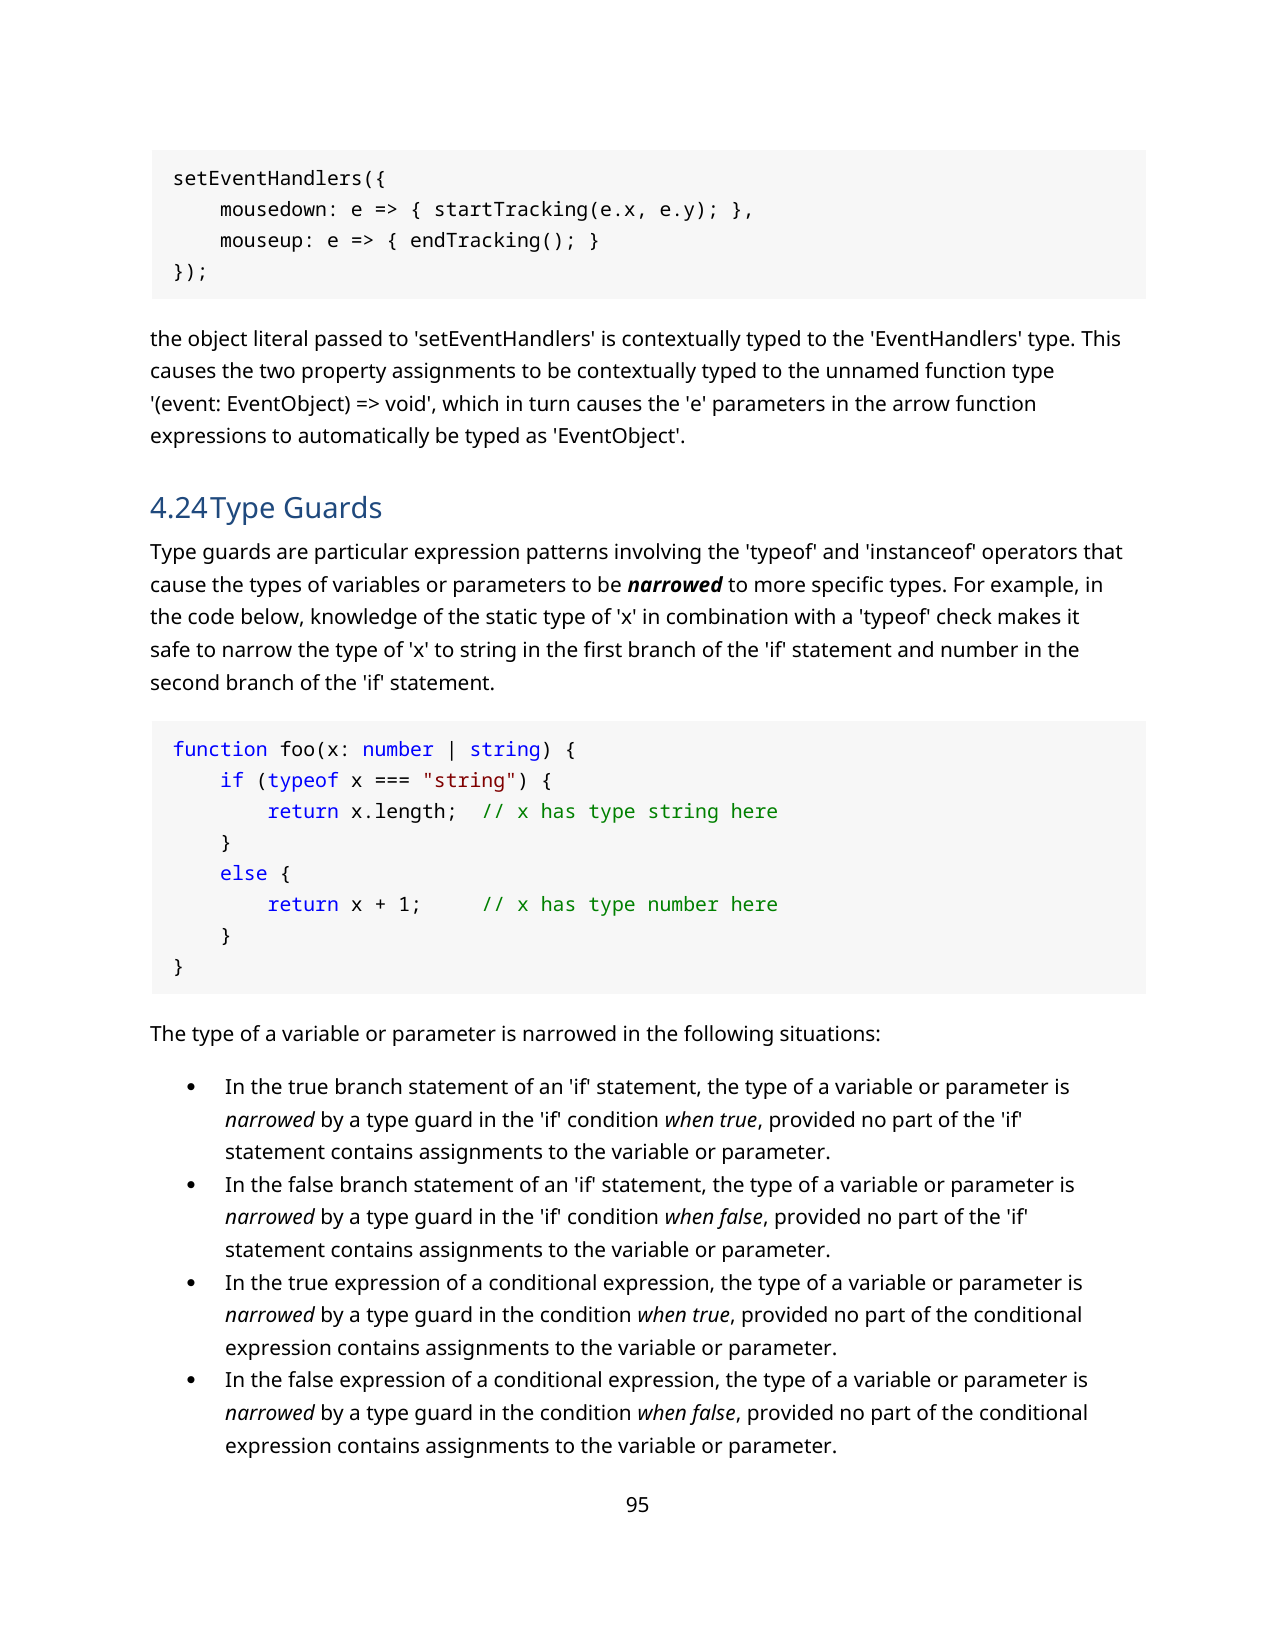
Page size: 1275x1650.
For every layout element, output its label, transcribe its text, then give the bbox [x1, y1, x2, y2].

list In the true branch statement of an 'if' statement, the type of a variable or parameter is narrowed by a type guard in the 'if' condition when true, provided no part of the 'if' statement contains assignments to the variable or parameter. [187, 1072, 1125, 1166]
subtitle Type Guards [150, 487, 1125, 527]
text Type guards are particular expression patterns involving the 'typeof' and 'instanceof' operators that cause the types of variables or parameters to be narrowed to more specific types. For example, in the code below, knowledge of the static type of 'x' in combination with a 'typeof' check makes it safe to narrow the type of 'x' to string in the first branch of the 'if' statement and number in the second branch of the 'if' statement. [150, 537, 1125, 696]
text The type of a variable or parameter is narrowed in the following situations: [150, 1019, 1125, 1047]
list In the true expression of a conditional expression, the type of a variable or parameter is narrowed by a type guard in the condition when true, provided no part of the conditional expression contains assignments to the variable or parameter. [187, 1268, 1125, 1361]
list In the false branch statement of an 'if' statement, the type of a variable or parameter is narrowed by a type guard in the 'if' condition when false, provided no part of the 'if' statement contains assignments to the variable or parameter. [187, 1170, 1125, 1263]
text setEventHandlers({ mousedown: e => { startTracking(e.x, e.y); }, mouseup: e => { endTracking(); } }); [164, 163, 1133, 286]
list In the false expression of a conditional expression, the type of a variable or parameter is narrowed by a type guard in the condition when false, provided no part of the conditional expression contains assignments to the variable or parameter. [187, 1366, 1125, 1459]
text the object literal passed to 'setEventHandlers' is contextually typed to the 'EventHandlers' type. This causes the two property assignments to be contextually typed to the unnamed function type '(event: EventObject) => void', which in turn causes the 'e' parameters in the arrow function expressions to automatically be typed as 'EventObject'. [150, 324, 1125, 450]
text function foo(x: number | string) { if (typeof x === "string") { return x.length; // x has type string here } else { return x + 1; // x has type number here } } [164, 734, 1133, 981]
